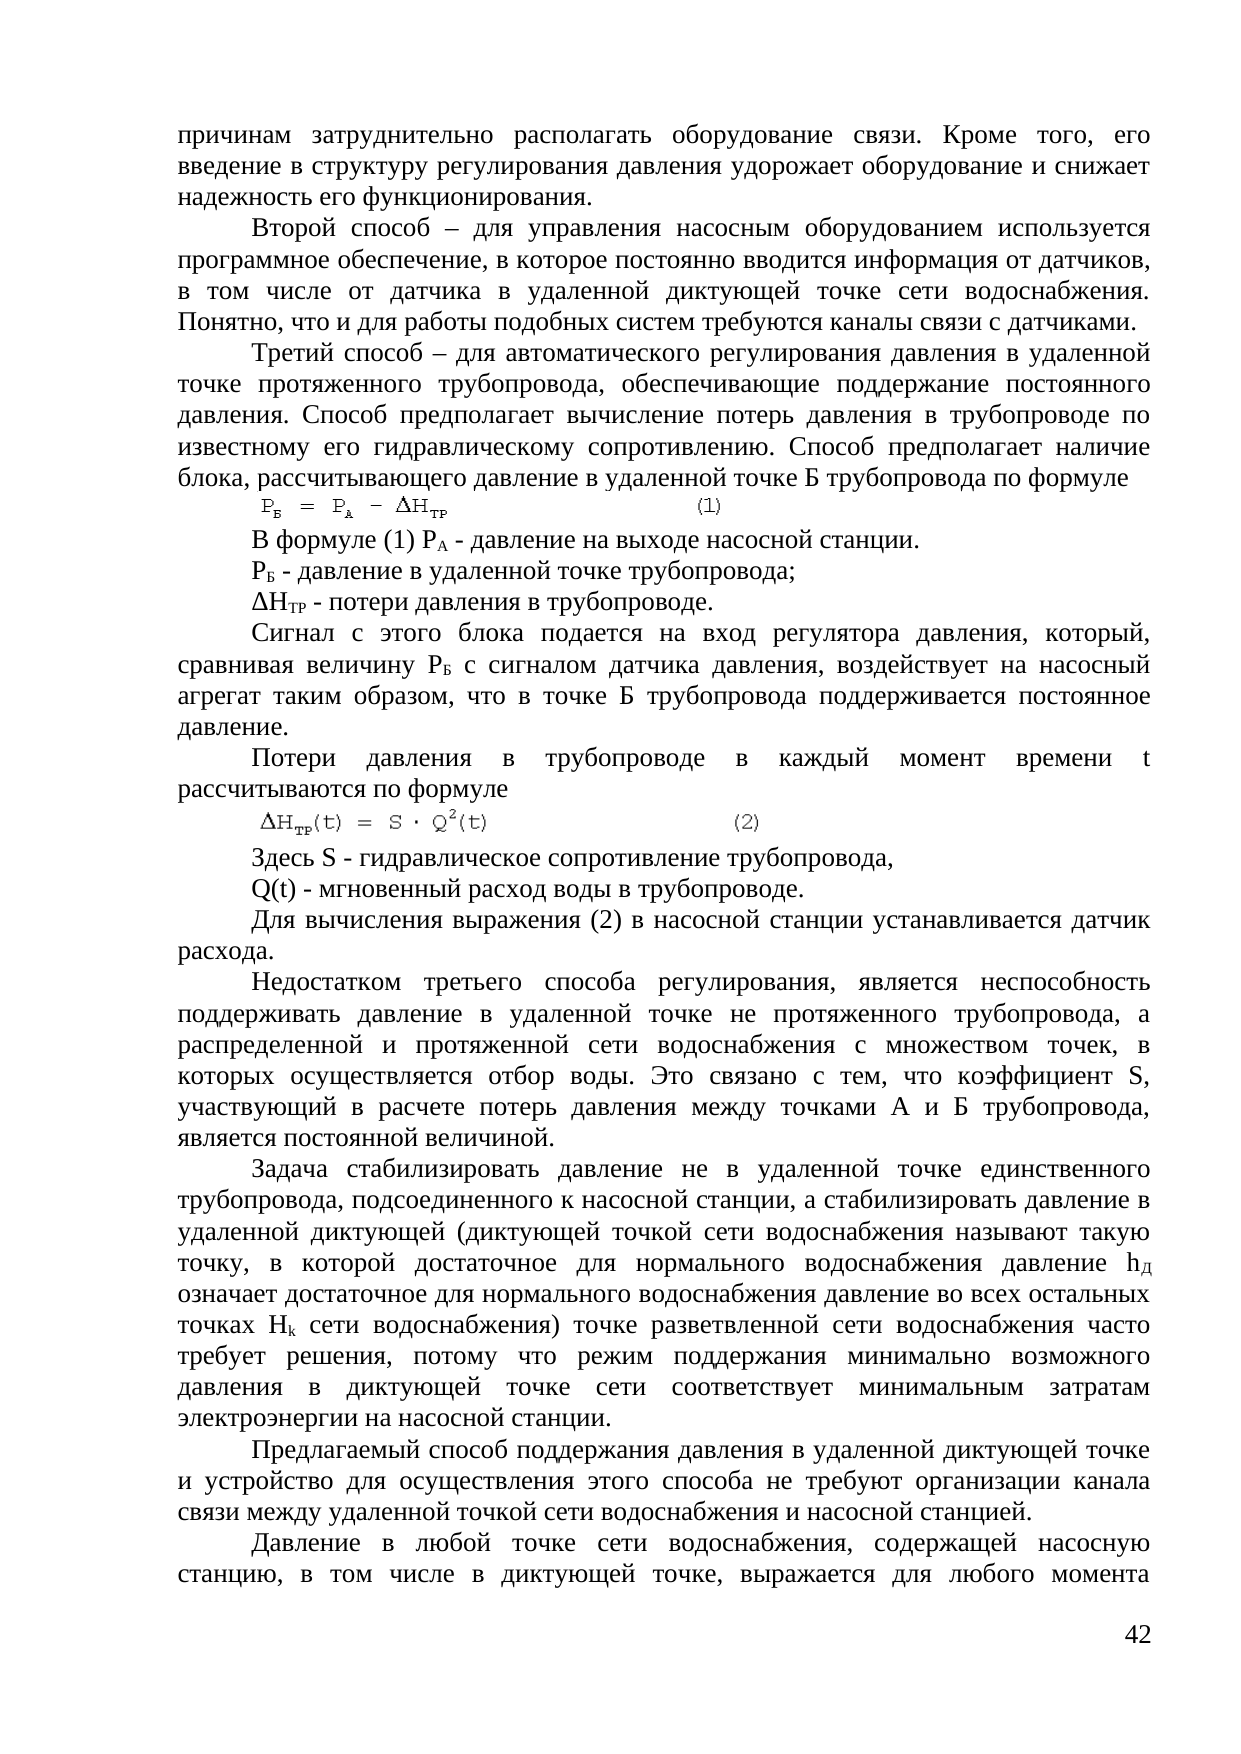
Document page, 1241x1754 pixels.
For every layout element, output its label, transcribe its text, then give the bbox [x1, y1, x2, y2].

text Задача стабилизировать давление не в удаленной точке единственного трубопровода, подсоединенного к насосной станции, а стабилизировать давление в удаленной диктующей (диктующей точкой сети водоснабжения называют такую точку, в которой достаточное для нормального водоснабжения давление hД означает достаточное для нормального водоснабжения давление во всех остальных точках Hk сети водоснабжения) точке разветвленной сети водоснабжения часто требует решения, потому что режим поддержания минимально возможного давления в диктующей точке сети соответствует минимальным затратам электроэнергии на насосной станции. [177, 1152, 1152, 1433]
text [177, 118, 1152, 212]
text Второй способ – для управления насосным оборудованием используется программное обеспечение, в которое постоянно вводится информация от датчиков, в том числе от датчика в удаленной диктующей точке сети водоснабжения. Понятно, что и для работы подобных систем требуются каналы связи с датчиками. [177, 212, 1152, 336]
text Q(t) - мгновенный расход воды в трубопроводе. [177, 872, 1152, 903]
text Предлагаемый способ поддержания давления в удаленной диктующей точке и устройство для осуществления этого способа не требуют организации канала связи между удаленной точкой сети водоснабжения и насосной станцией. [177, 1433, 1152, 1526]
text ΔHТР - потери давления в трубопроводе. [177, 585, 1152, 617]
text Здесь S - гидравлическое сопротивление трубопровода, [177, 841, 1152, 872]
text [177, 1526, 1152, 1588]
text PБ - давление в удаленной точке трубопровода; [177, 554, 1152, 585]
text Недостатком третьего способа регулирования, является неспособность поддерживать давление в удаленной точке не протяженного трубопровода, а распределенной и протяженной сети водоснабжения с множеством точек, в которых осуществляется отбор воды. Это связано с тем, что коэффициент S, участвующий в расчете потерь давления между точками А и Б трубопровода, является постоянной величиной. [177, 966, 1152, 1152]
picture [257, 491, 727, 524]
text Третий способ – для автоматического регулирования давления в удаленной точке протяженного трубопровода, обеспечивающие поддержание постоянного давления. Способ предполагает вычисление потерь давления в трубопроводе по известному его гидравлическому сопротивлению. Способ предполагает наличие блока, рассчитывающего давление в удаленной точке Б трубопровода по формуле [177, 336, 1152, 492]
text В формуле (1) РА - давление на выходе насосной станции. [177, 523, 1152, 554]
text Потери давления в трубопроводе в каждый момент времени t рассчитываются по формуле [177, 741, 1152, 803]
text Для вычисления выражения (2) в насосной станции устанавливается датчик расхода. [177, 903, 1152, 966]
text Сигнал с этого блока подается на вход регулятора давления, который, сравнивая величину РБ с сигналом датчика давления, воздействует на насосный агрегат таким образом, что в точке Б трубопровода поддерживается постоянное давление. [177, 617, 1152, 741]
picture [257, 803, 764, 841]
